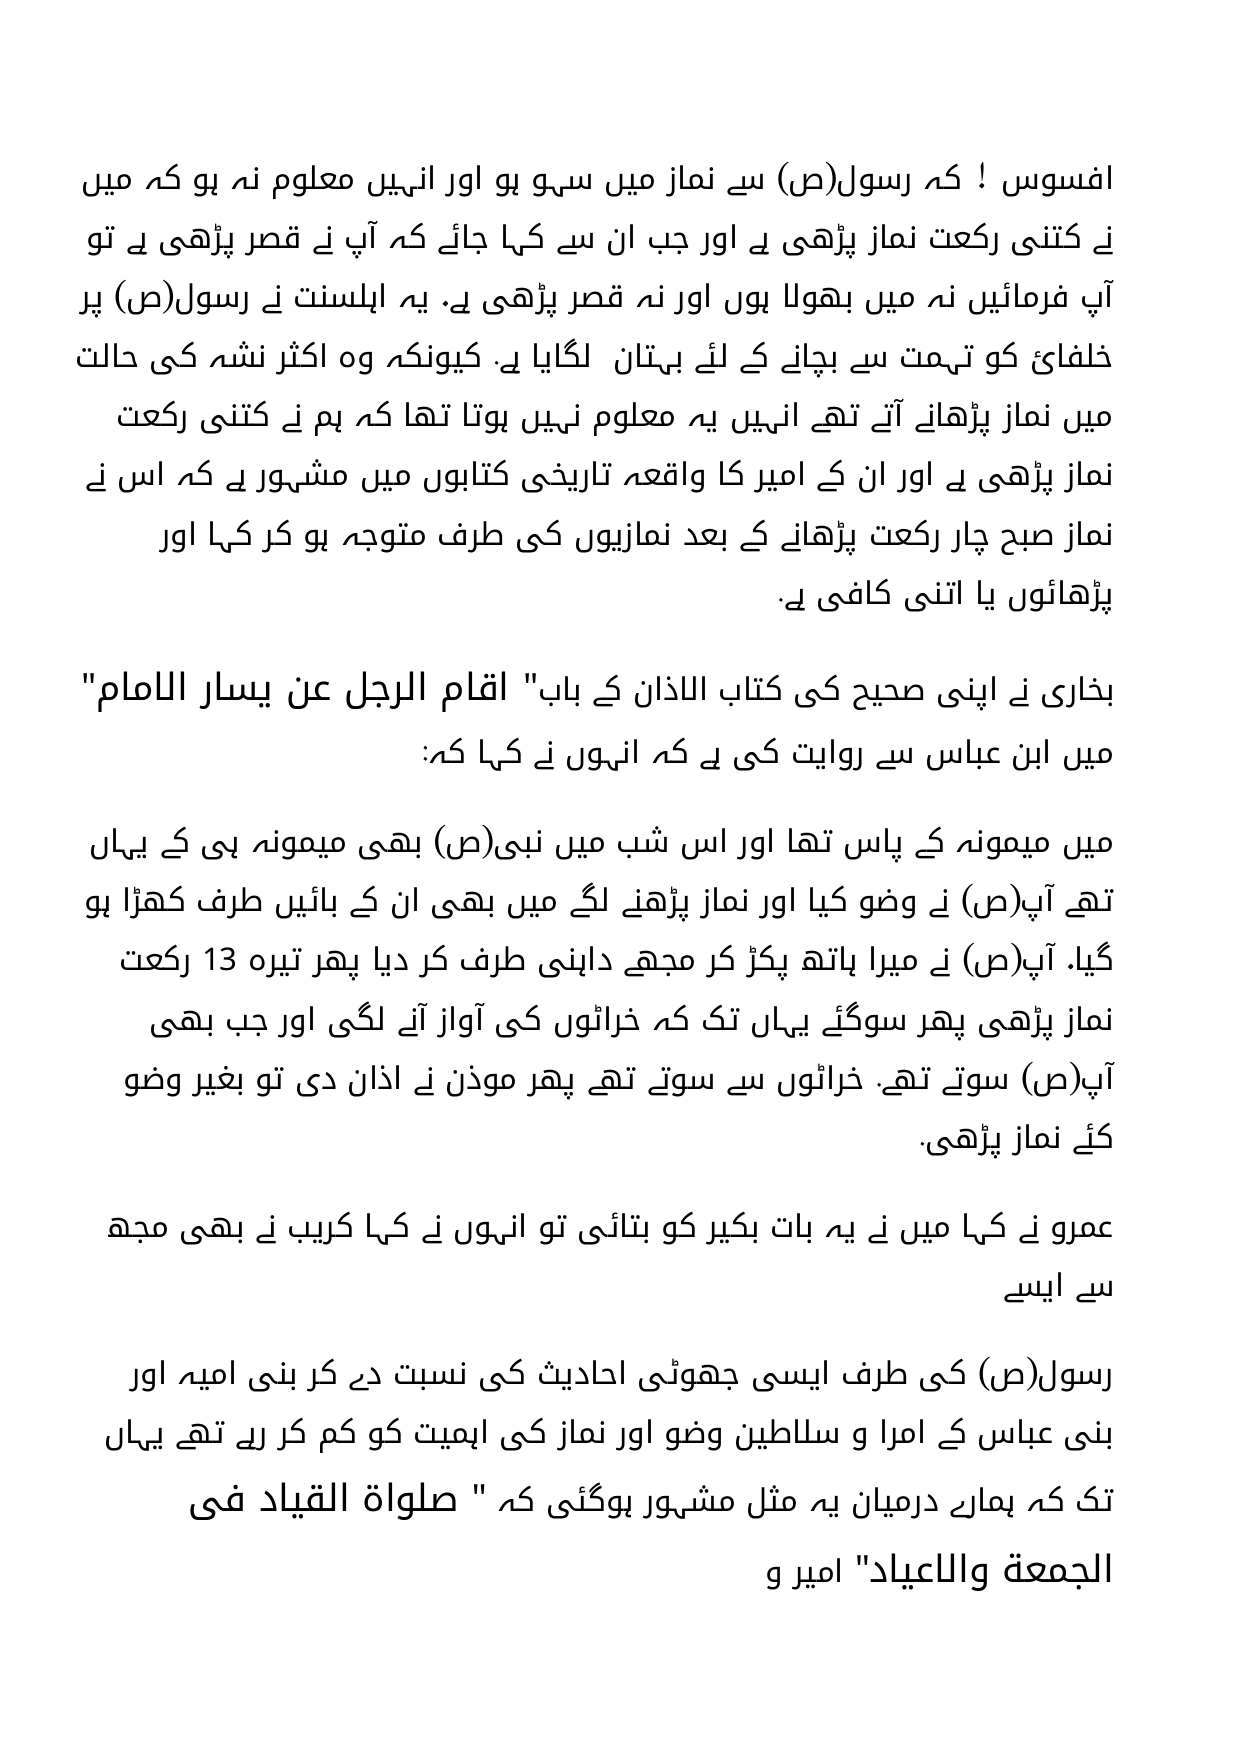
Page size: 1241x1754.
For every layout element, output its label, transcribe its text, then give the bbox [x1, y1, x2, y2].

text عمرو نے کہا میں نے یہ بات بکیر کو بتائی تو انہوں نے کہا کریب نے بھی مجھ سے ایسے [72, 1197, 1114, 1315]
text افسوس ! کہ رسول(ص) سے نماز میں سہو ہو اور انہیں معلوم نہ ہو کہ میں نے کتنی رکعت نماز پڑھی ہے اور جب ان سے کہا جائے کہ آپ نے قصر پڑھی ہے تو آپ فرمائیں نہ میں بھولا ہوں اور نہ قصر پڑھی ہے. یہ اہلسنت نے رسول(ص) پر خلفائ کو تہمت سے بچانے کے لئے بہتان لگایا ہے. کیونکہ وہ اکثر نشہ کی حالت میں نماز پڑھانے آتے تھے انہیں یہ معلوم نہیں ہوتا تھا کہ ہم نے کتنی رکعت نماز پڑھی ہے اور ان کے امیر کا واقعہ تاریخی کتابوں میں مشہور ہے کہ اس نے نماز صبح چار رکعت پڑھانے کے بعد نمازیوں کی طرف متوجہ ہو کر کہا اور پڑھائوں یا اتنی کافی ہے. [72, 149, 1114, 623]
text میں میمونہ کے پاس تھا اور اس شب میں نبی(ص) بھی میمونہ ہی کے یہاں تھے آپ(ص) نے وضو کیا اور نماز پڑھنے لگے میں بھی ان کے بائیں طرف کھڑا ہو گیا. آپ(ص) نے میرا ہاتھ پکڑ کر مجھے داہنی طرف کر دیا پھر تیرہ 13 رکعت نماز پڑھی پھر سوگئے یہاں تک کہ خراٹوں کی آواز آنے لگی اور جب بھی آپ(ص) سوتے تھے. خراٹوں سے سوتے تھے پھر موذن نے اذان دی تو بغیر وضو کئے نماز پڑھی. [72, 812, 1114, 1168]
text بخاری نے اپنی صحیح کی کتاب الاذان کے باب" اقام الرجل عن یسار الامام" میں ابن عباس سے روایت کی ہے کہ انہوں نے کہا کہ: [72, 652, 1114, 783]
text رسول(ص) کی طرف ایسی جھوٹی احادیث کی نسبت دے کر بنی امیہ اور بنی عباس کے امرا و سلاطین وضو اور نماز کی اہمیت کو کم کر رہے تھے یہاں تک کہ ہمارے درمیان یہ مثل مشہور ہوگئی کہ " صلواة القیاد فی الجمعة والاعیاد" امیر و [72, 1344, 1114, 1605]
